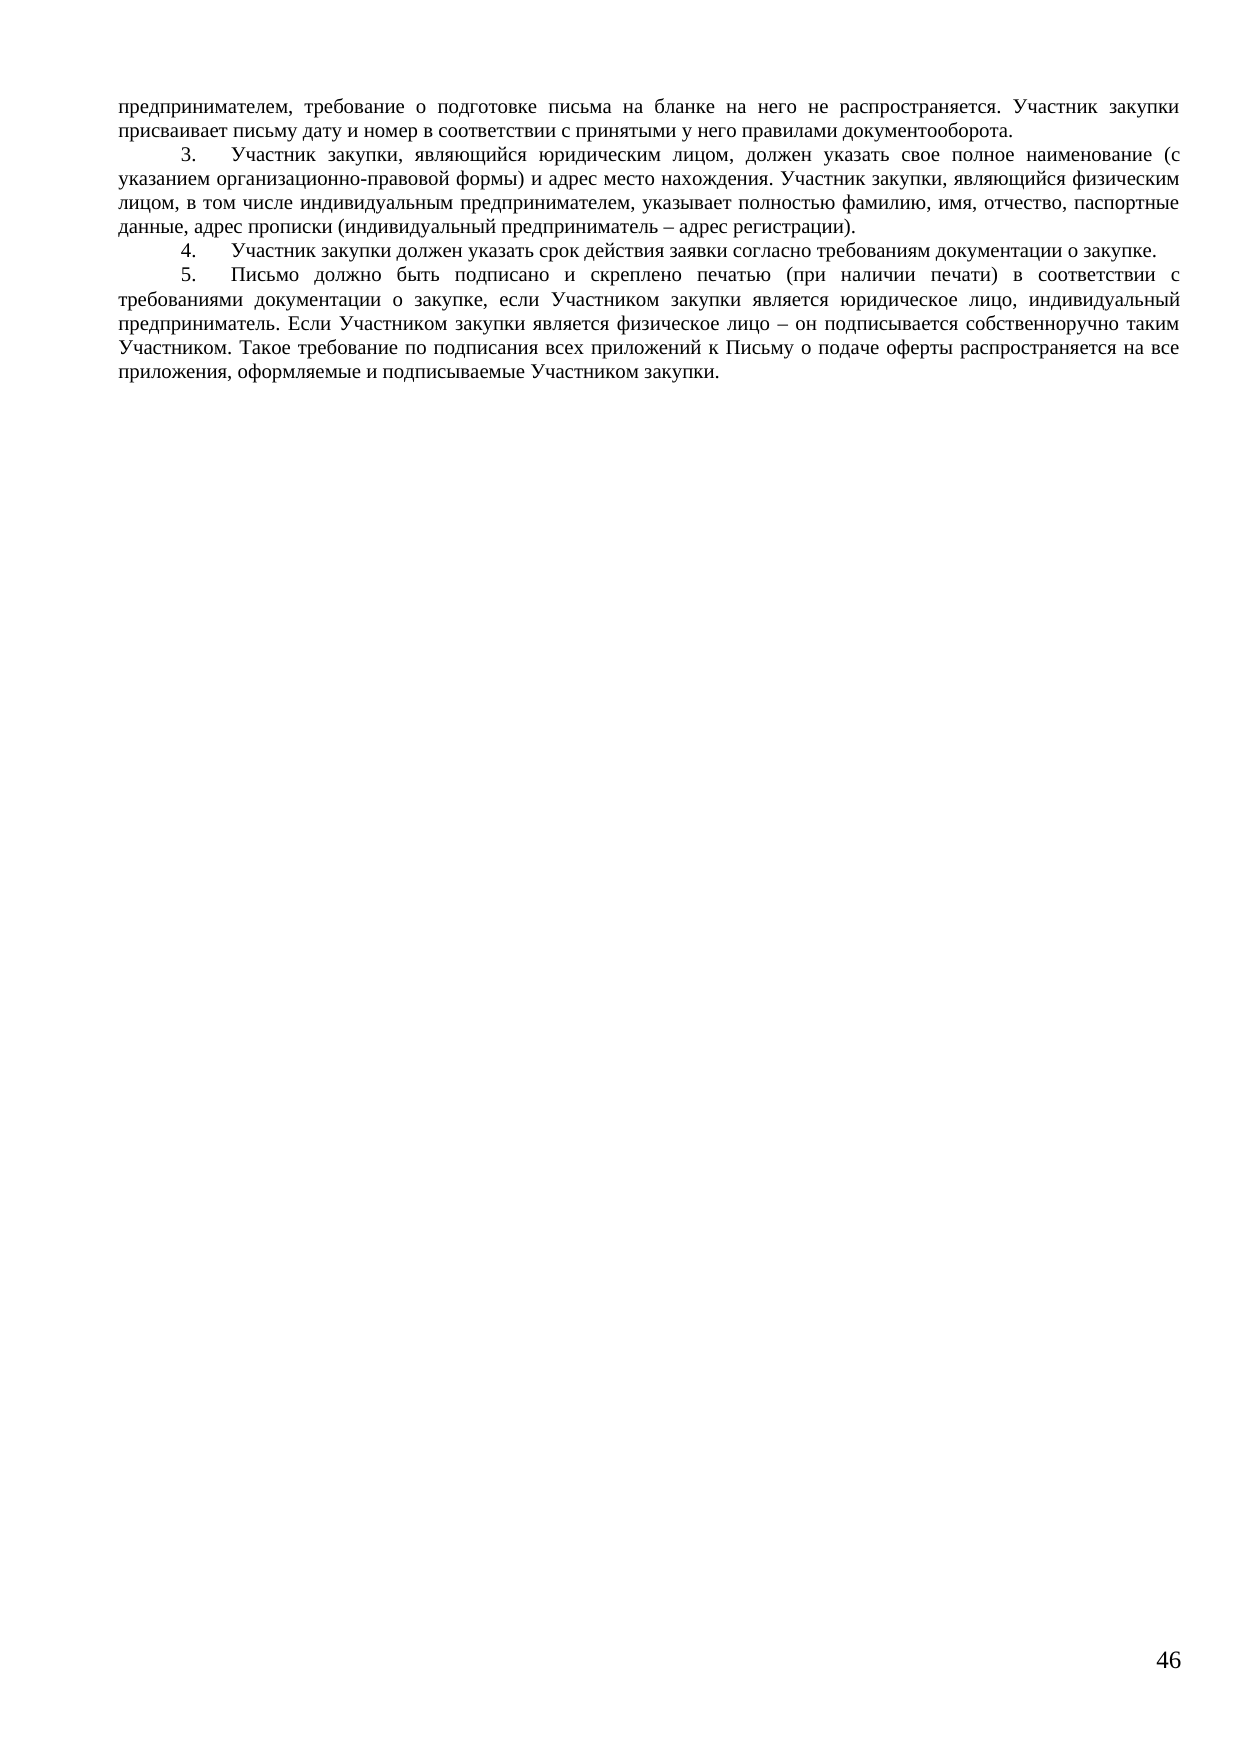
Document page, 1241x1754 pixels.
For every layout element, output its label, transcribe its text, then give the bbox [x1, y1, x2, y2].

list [118, 94, 1181, 142]
list Письмо должно быть подписано и скреплено печатью (при наличии печати) в соответствии с требованиями документации о закупке, если Участником закупки является юридическое лицо, индивидуальный предприниматель. Если Участником закупки является физическое лицо – он подписывается собственноручно таким Участником. Такое требование по подписания всех приложений к Письму о подаче оферты распространяется на все приложения, оформляемые и подписываемые Участником закупки. [118, 262, 1181, 383]
list Участник закупки должен указать срок действия заявки согласно требованиям документации о закупке. [118, 238, 1181, 262]
list Участник закупки, являющийся юридическим лицом, должен указать свое полное наименование (с указанием организационно-правовой формы) и адрес место нахождения. Участник закупки, являющийся физическим лицом, в том числе индивидуальным предпринимателем, указывает полностью фамилию, имя, отчество, паспортные данные, адрес прописки (индивидуальный предприниматель – адрес регистрации). [118, 142, 1181, 238]
